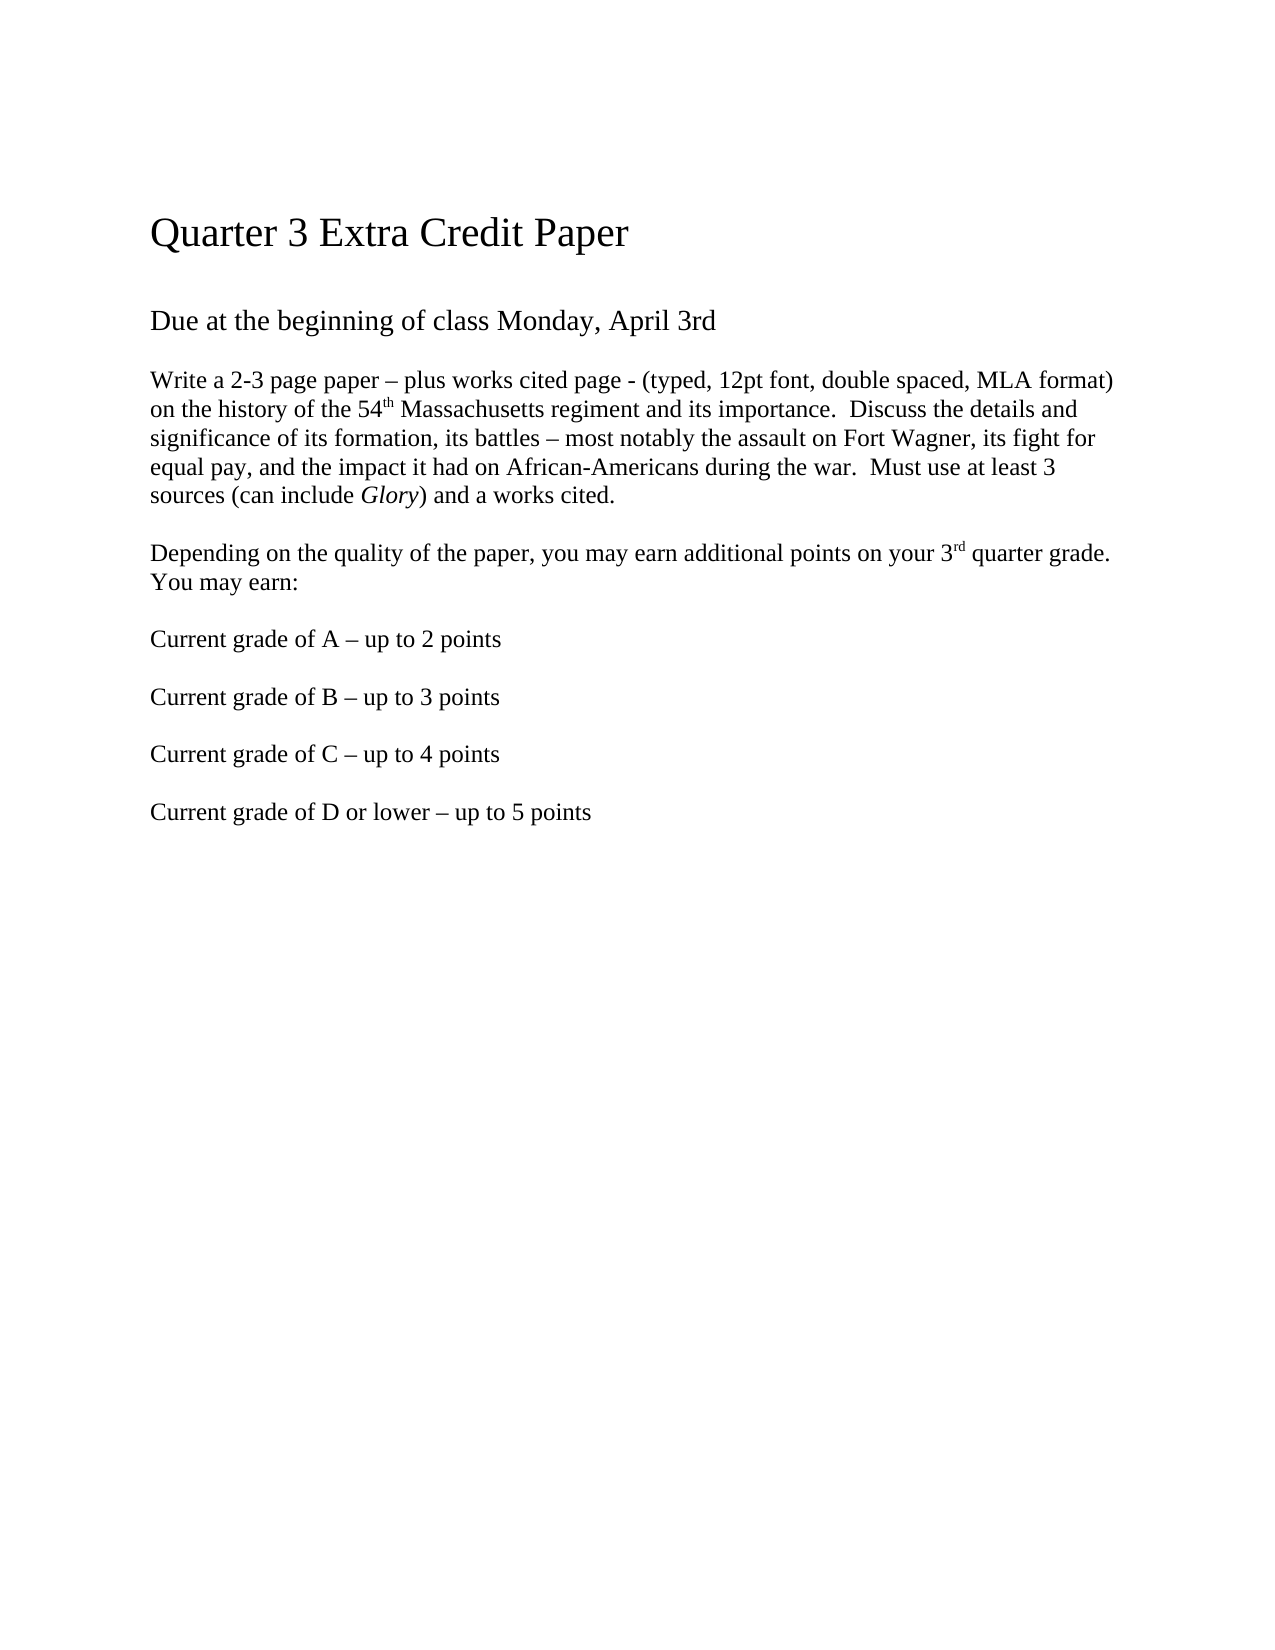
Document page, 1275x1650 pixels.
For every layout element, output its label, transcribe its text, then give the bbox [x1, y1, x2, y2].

text Write a 2-3 page paper – plus works cited page - (typed, 12pt font, double spaced, MLA format) on the history of the 54th Massachusetts regiment and its importance. Discuss the details and significance of its formation, its battles – most notably the assault on Fort Wagner, its fight for equal pay, and the impact it had on African-Americans during the war. Must use at least 3 sources (can include Glory) and a works cited. [150, 366, 1125, 509]
text Current grade of D or lower – up to 5 points [150, 797, 1125, 826]
text Depending on the quality of the paper, you may earn additional points on your 3rd quarter grade. You may earn: [150, 538, 1125, 596]
text Current grade of B – up to 3 points [150, 682, 1125, 711]
text Current grade of C – up to 4 points [150, 739, 1125, 768]
text Current grade of A – up to 2 points [150, 624, 1125, 653]
text Quarter 3 Extra Credit Paper [150, 207, 1125, 255]
text Due at the beginning of class Monday, April 3rd [150, 303, 1125, 337]
